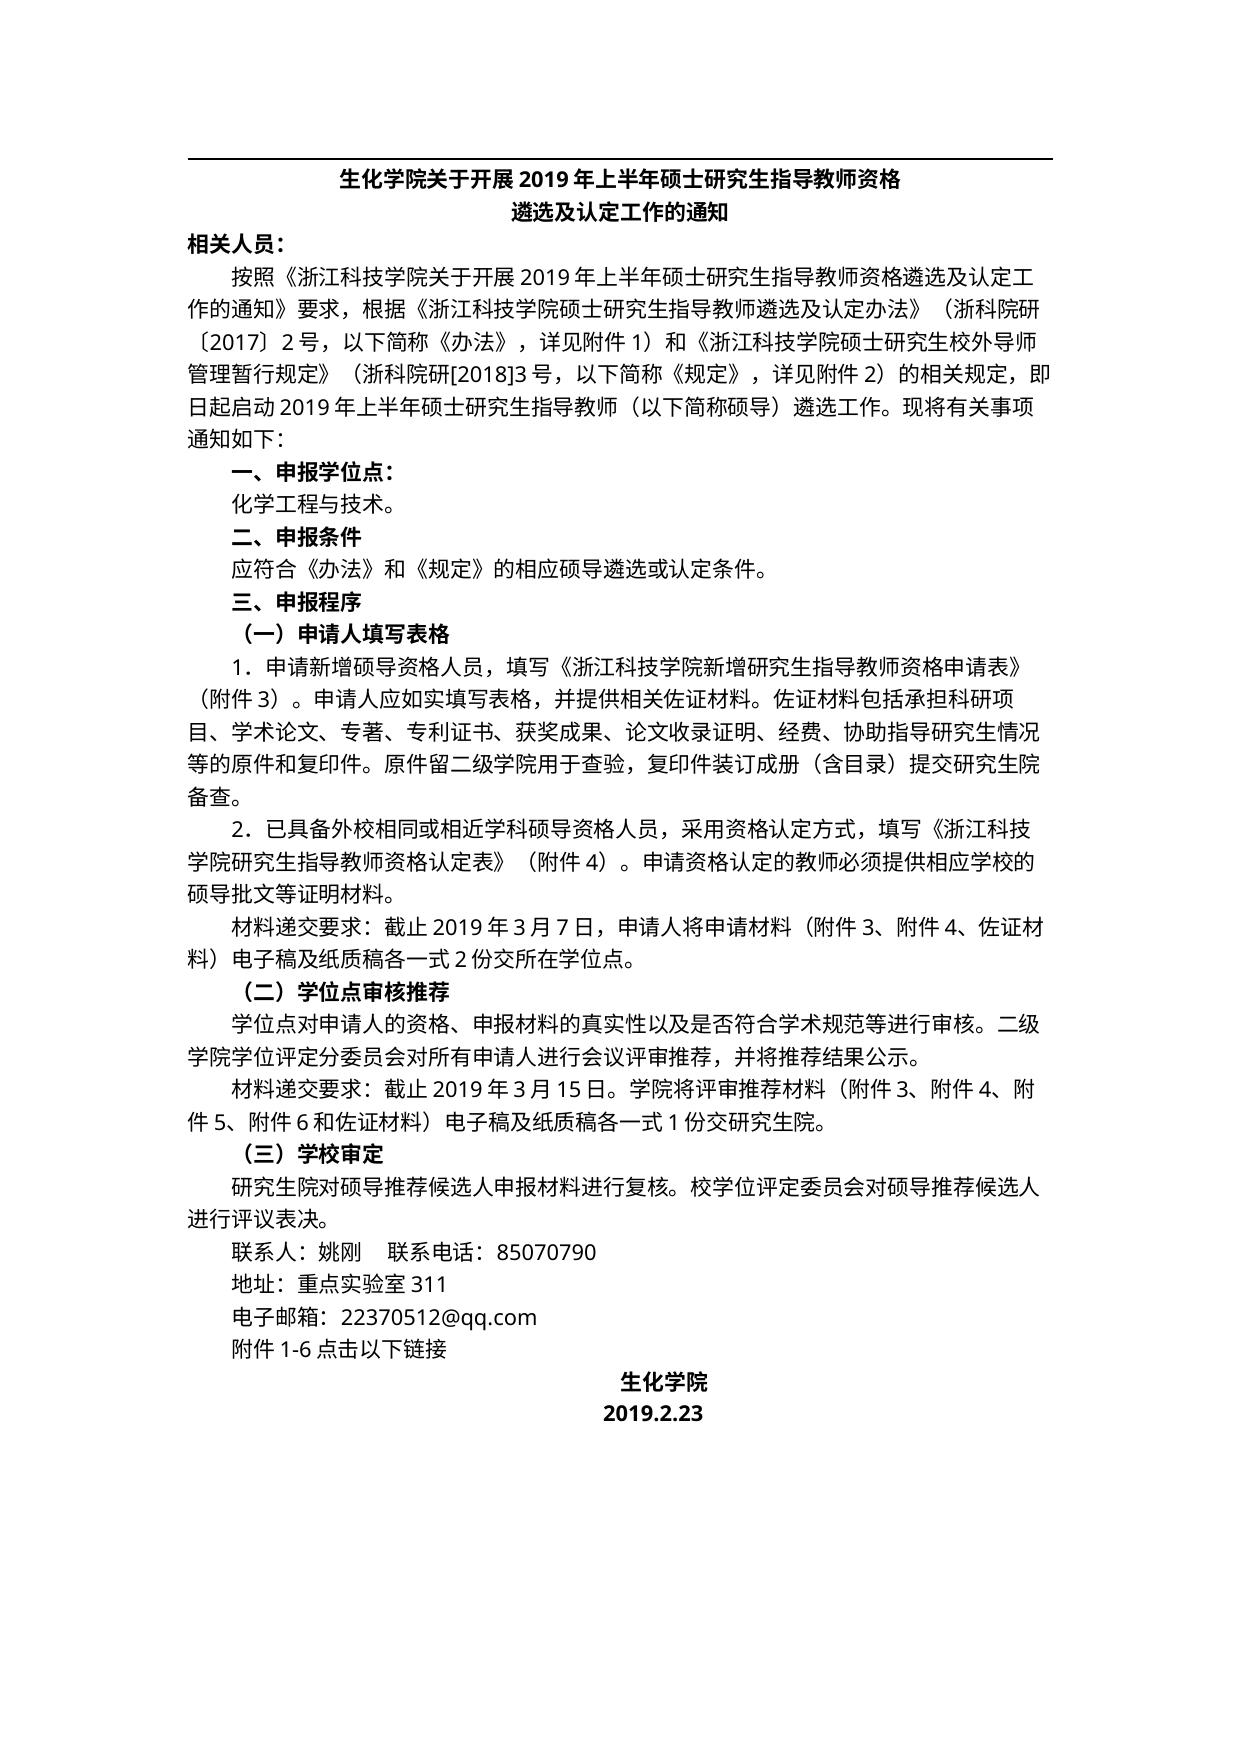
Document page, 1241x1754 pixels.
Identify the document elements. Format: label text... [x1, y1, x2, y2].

text 2．已具备外校相同或相近学科硕导资格人员，采用资格认定方式，填写《浙江科技学院研究生指导教师资格认定表》（附件4）。申请资格认定的教师必须提供相应学校的硕导批文等证明材料。 [187, 812, 1053, 909]
text 材料递交要求：截止2019年3月15日。学院将评审推荐材料（附件3、附件4、附件5、附件6和佐证材料）电子稿及纸质稿各一式1份交研究生院。 [187, 1072, 1053, 1137]
text 二、申报条件 [187, 519, 1053, 552]
text 地址：重点实验室311 [187, 1267, 1053, 1299]
text 2019.2.23 [187, 1397, 1053, 1429]
text 材料递交要求：截止2019年3月7日，申请人将申请材料（附件3、附件4、佐证材料）电子稿及纸质稿各一式2份交所在学位点。 [187, 909, 1053, 974]
text 生化学院关于开展2019年上半年硕士研究生指导教师资格 [187, 162, 1053, 194]
text （三）学校审定 [187, 1137, 1053, 1169]
text 生化学院 [187, 1364, 1053, 1397]
text 附件1-6点击以下链接 [187, 1332, 1053, 1364]
text 联系人：姚刚 联系电话：85070790 [187, 1234, 1053, 1267]
text （二）学位点审核推荐 [187, 974, 1053, 1007]
text 研究生院对硕导推荐候选人申报材料进行复核。校学位评定委员会对硕导推荐候选人进行评议表决。 [187, 1169, 1053, 1234]
text 一、申报学位点： [187, 454, 1053, 487]
text 三、申报程序 [187, 584, 1053, 617]
text 学位点对申请人的资格、申报材料的真实性以及是否符合学术规范等进行审核。二级学院学位评定分委员会对所有申请人进行会议评审推荐，并将推荐结果公示。 [187, 1007, 1053, 1072]
text 应符合《办法》和《规定》的相应硕导遴选或认定条件。 [187, 552, 1053, 584]
text 遴选及认定工作的通知 [187, 194, 1053, 227]
text 相关人员： [187, 227, 1053, 259]
text （一）申请人填写表格 [187, 617, 1053, 649]
text 1．申请新增硕导资格人员，填写《浙江科技学院新增研究生指导教师资格申请表》（附件3）。申请人应如实填写表格，并提供相关佐证材料。佐证材料包括承担科研项目、学术论文、专著、专利证书、获奖成果、论文收录证明、经费、协助指导研究生情况等的原件和复印件。原件留二级学院用于查验，复印件装订成册（含目录）提交研究生院备查。 [187, 649, 1053, 812]
text 按照《浙江科技学院关于开展2019年上半年硕士研究生指导教师资格遴选及认定工作的通知》要求，根据《浙江科技学院硕士研究生指导教师遴选及认定办法》（浙科院研〔2017〕2号，以下简称《办法》，详见附件1）和《浙江科技学院硕士研究生校外导师管理暂行规定》（浙科院研[2018]3号，以下简称《规定》，详见附件2）的相关规定，即日起启动2019年上半年硕士研究生指导教师（以下简称硕导）遴选工作。现将有关事项通知如下： [187, 259, 1053, 454]
text 电子邮箱：22370512@qq.com [187, 1299, 1053, 1332]
text 化学工程与技术。 [187, 487, 1053, 519]
